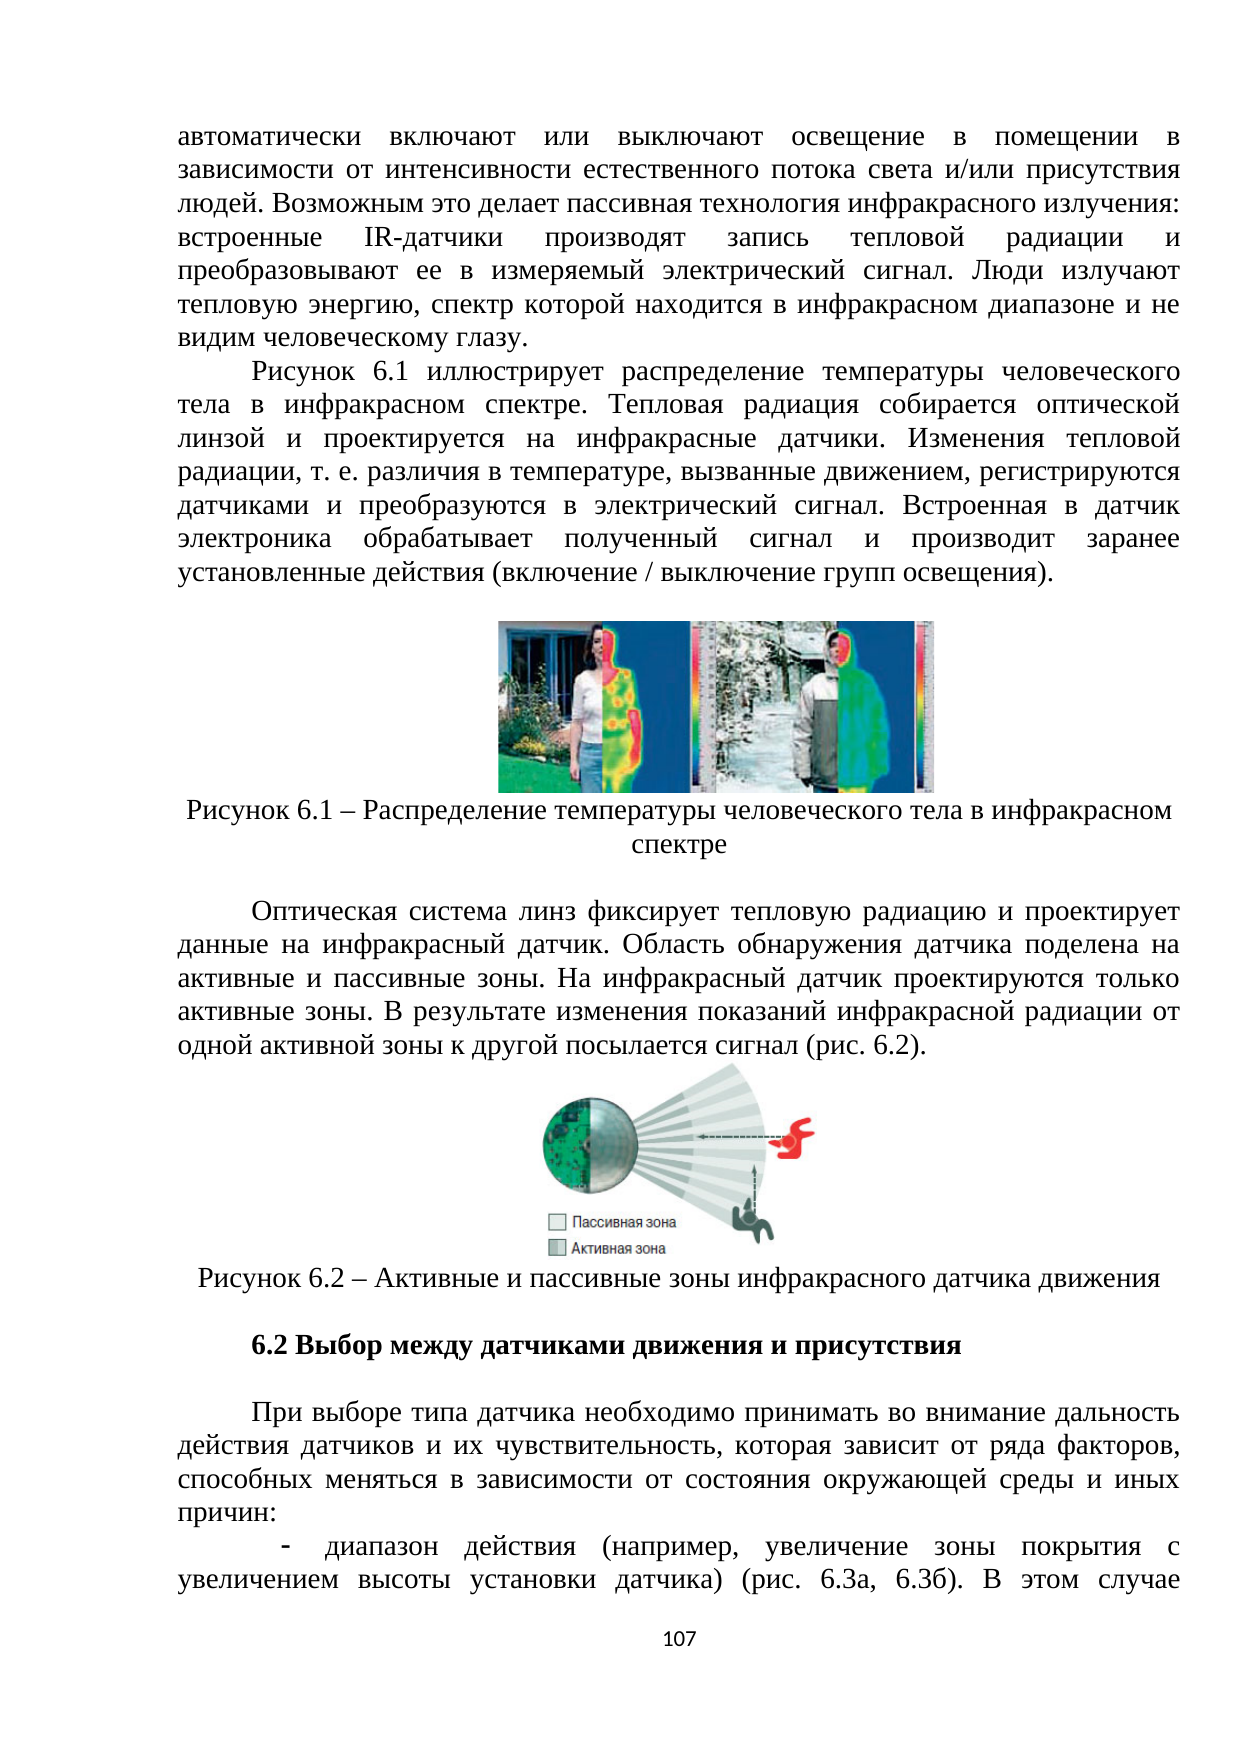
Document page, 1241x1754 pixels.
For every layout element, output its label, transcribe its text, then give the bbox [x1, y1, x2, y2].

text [177, 118, 1181, 353]
text Рисунок 6.2 – Активные и пассивные зоны инфракрасного датчика движения [177, 1260, 1181, 1293]
text Оптическая система линз фиксирует тепловую радиацию и проектирует данные на инфракрасный датчик. Область обнаружения датчика поделена на активные и пассивные зоны. На инфракрасный датчик проектируются только активные зоны. В результате изменения показаний инфракрасной радиации от одной активной зоны к другой посылается сигнал (рис. 6.2). [177, 893, 1181, 1061]
text 6.2 Выбор между датчиками движения и присутствия [177, 1327, 1181, 1360]
picture [539, 1060, 819, 1260]
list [177, 1528, 1181, 1595]
text При выборе типа датчика необходимо принимать во внимание дальность действия датчиков и их чувствительность, которая зависит от ряда факторов, способных меняться в зависимости от состояния окружающей среды и иных причин: [177, 1394, 1181, 1528]
text Рисунок 6.1 иллюстрирует распределение температуры человеческого тела в инфракрасном спектре. Тепловая радиация собирается оптической линзой и проектируется на инфракрасные датчики. Изменения тепловой радиации, т. е. различия в температуре, вызванные движением, регистрируются датчиками и преобразуются в электрический сигнал. Встроенная в датчик электроника обрабатывает полученный сигнал и производит заранее установленные действия (включение / выключение групп освещения). [177, 353, 1181, 588]
picture [498, 621, 935, 793]
